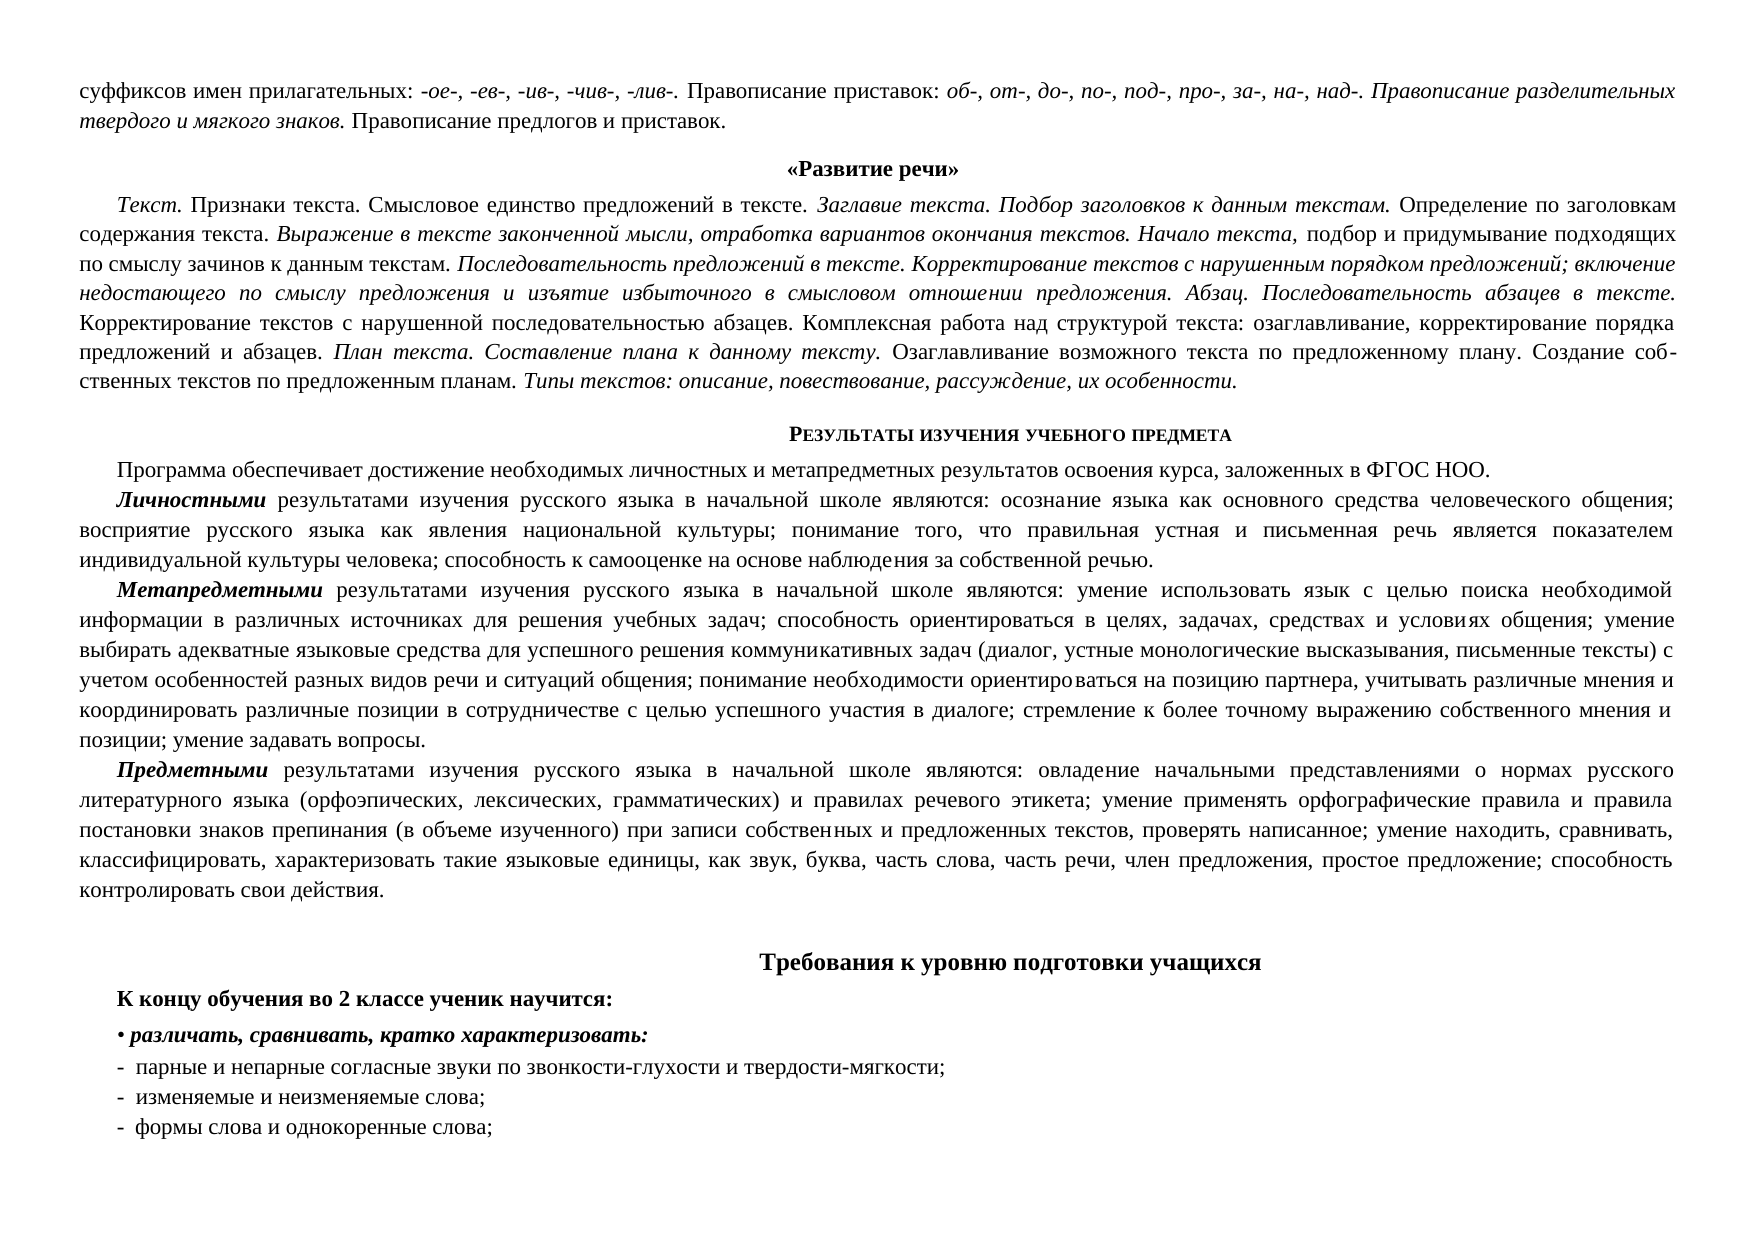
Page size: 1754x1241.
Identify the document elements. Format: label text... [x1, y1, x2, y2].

text Текст. Признаки текста. Смысловое единство предложений в тексте. Заглавие текста. Подбор заголовков к данным текстам. Определение по заголовкам содержания текста. Выражение в тексте законченной мысли, отработка вариантов окончания текстов. Начало текста, подбор и придумывание подходящих по смыслу зачинов к данным текстам. Последовательность предложений в тексте. Корректирование текстов с нарушенным порядком предложений; включение недостающего по смыслу предложения и изъятие избыточного в смысловом отношении предложения. Абзац. Последовательность абзацев в тексте. Корректирование текстов с нарушенной последовательностью абзацев. Комплексная работа над структурой текста: озаглавливание, корректирование порядка предложений и абзацев. План текста. Составление плана к данному тексту. Озаглавливание возможного текста по предложенному плану. Создание собственных текстов по предложенным планам. Типы текстов: описание, повествование, рассуждение, их особенности. [79, 188, 1677, 395]
list формы слова и однокоренные слова; [79, 1110, 1679, 1140]
text «Развитие речи» [75, 158, 1671, 181]
text Программа обеспечивает достижение необходимых личностных и метапредметных результатов освоения курса, заложенных в ФГОС НОО. [79, 453, 1675, 483]
text Метапредметными результатами изучения русского языка в начальной школе являются: умение использовать язык с целью поиска необходимой информации в различных источниках для решения учебных задач; способность ориентироваться в целях, задачах, средствах и условиях общения; умение выбирать адекватные языковые средства для успешного решения коммуникативных задач (диалог, устные монологические высказывания, письменные тексты) с учетом особенностей разных видов речи и ситуаций общения; понимание необходимости ориентироваться на позицию партнера, учитывать различные мнения и координировать различные позиции в сотрудничестве с целью успешного участия в диалоге; стремление к более точному выражению собственного мнения и позиции; умение задавать вопросы. [79, 573, 1675, 753]
list различать, сравнивать, кратко характеризовать: [79, 1014, 1679, 1050]
text Требования к уровню подготовки учащихся [342, 941, 1679, 977]
text Личностными результатами изучения русского языка в начальной школе являются: осознание языка как основного средства человеческого общения; восприятие русского языка как явления национальной культуры; понимание того, что правильная устная и письменная речь является показателем индивидуальной культуры человека; способность к самооценке на основе наблюдения за собственной речью. [79, 483, 1675, 573]
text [79, 75, 1677, 134]
text Предметными результатами изучения русского языка в начальной школе являются: овладение начальными представлениями о нормах русского литературного языка (орфоэпических, лексических, грамматических) и правилах речевого этикета; умение применять орфографические правила и правила постановки знаков препинания (в объеме изученного) при записи собственных и предложенных текстов, проверять написанное; умение находить, сравнивать, классифицировать, характеризовать такие языковые единицы, как звук, буква, часть слова, часть речи, член предложения, простое предложение; способность контролировать свои действия. [79, 753, 1675, 903]
list изменяемые и неизменяемые слова; [79, 1080, 1679, 1110]
text Результаты изучения учебного предмета [342, 423, 1679, 445]
text К концу обучения во 2 классе ученик научится: [79, 977, 1679, 1014]
list парные и непарные согласные звуки по звонкости-глухости и твердости-мягкости; [79, 1050, 1679, 1080]
